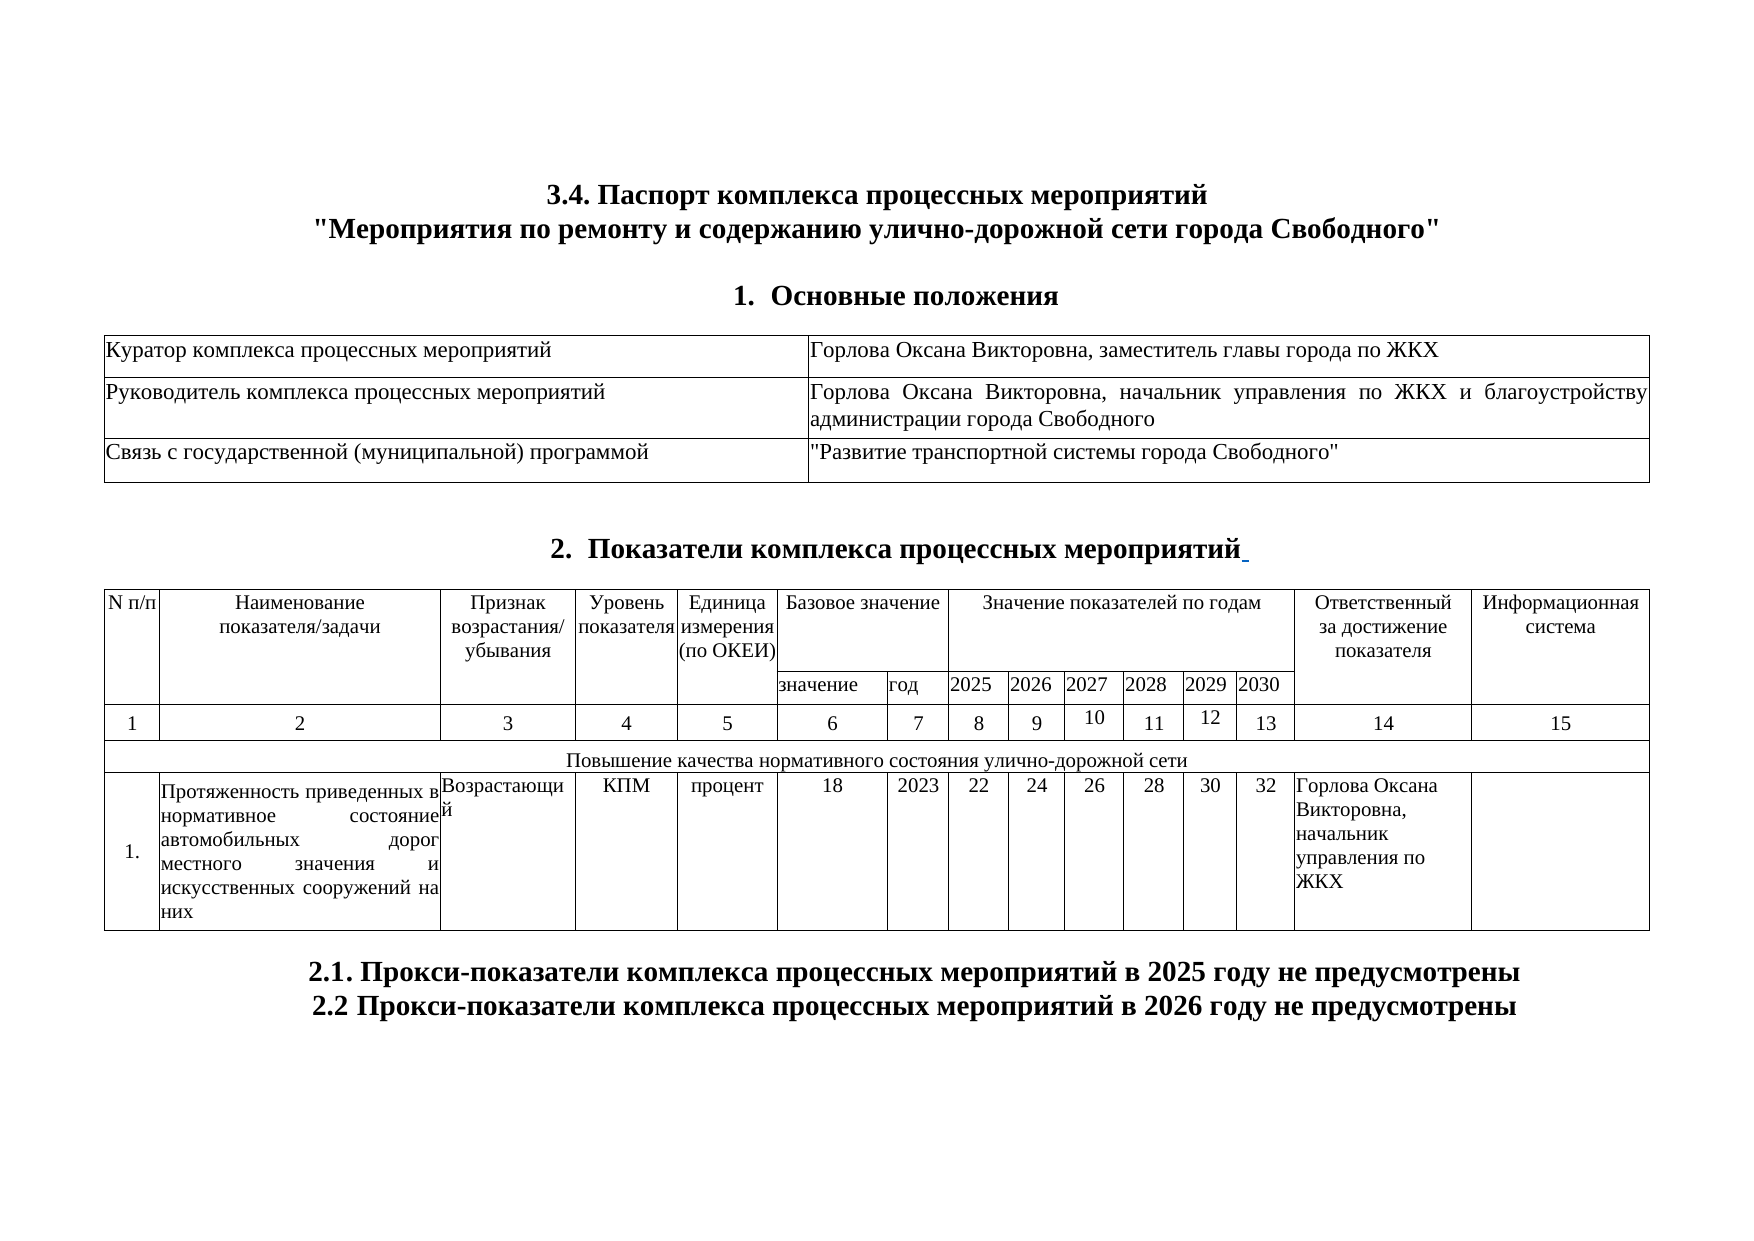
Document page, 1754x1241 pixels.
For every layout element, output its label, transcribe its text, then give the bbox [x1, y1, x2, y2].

list Основные положения [126, 278, 1665, 311]
text 3.4. Паспорт комплекса процессных мероприятий [89, 177, 1665, 211]
table_header Единица измерения (по ОКЕИ) [678, 590, 777, 704]
table_cell год [888, 672, 948, 704]
table_header Наименование показателя/задачи [160, 590, 440, 704]
table_cell [1472, 773, 1649, 929]
text "Мероприятия по ремонту и содержанию улично-дорожной сети города Свободного" [89, 211, 1665, 244]
list Прокси-показатели комплекса процессных мероприятий в 2026 году не предусмотрены [164, 988, 1665, 1022]
table_cell 5 [678, 705, 777, 740]
table_cell КПМ [576, 773, 677, 929]
table_cell 2023 [888, 773, 948, 929]
table_header Ответственный за достижение показателя [1295, 590, 1471, 671]
table_cell 6 [778, 705, 887, 740]
table_cell [1295, 671, 1471, 704]
table_cell 28 [1124, 773, 1183, 929]
table_header Значение показателей по годам [949, 590, 1294, 671]
table_cell 24 [1009, 773, 1064, 929]
table_cell Повышение качества нормативного состояния улично-дорожной сети [105, 741, 1649, 772]
table_header Горлова Оксана Викторовна, заместитель главы города по ЖКХ [809, 336, 1649, 377]
table_cell 2029 [1184, 672, 1236, 704]
table_cell значение [778, 672, 887, 704]
table_cell "Развитие транспортной системы города Свободного" [809, 439, 1649, 482]
table_cell Связь с государственной (муниципальной) программой [105, 439, 808, 482]
table_cell 3 [441, 705, 575, 740]
table_cell 2030 [1237, 672, 1294, 704]
table_cell 15 [1472, 705, 1649, 740]
table_cell Протяженность приведенных в нормативное состояние автомобильных дорог местного значения и искусственных сооружений на них [160, 773, 440, 929]
table_cell 2026 [1009, 672, 1064, 704]
table_cell 2025 [949, 672, 1008, 704]
table_header Куратор комплекса процессных мероприятий [105, 336, 808, 377]
table_cell процент [678, 773, 777, 929]
list Показатели комплекса процессных мероприятий [126, 531, 1665, 565]
list . Прокси-показатели комплекса процессных мероприятий в 2025 году не предусмотрены [164, 954, 1665, 988]
table_cell 14 [1295, 705, 1471, 740]
table_cell 10 [1065, 705, 1123, 740]
table_cell 30 [1184, 773, 1236, 929]
table_cell 11 [1124, 705, 1183, 740]
table_cell 2028 [1124, 672, 1183, 704]
table_cell 32 [1237, 773, 1294, 929]
table_cell 7 [888, 705, 948, 740]
table_cell 1 [105, 705, 159, 740]
table_cell 2027 [1065, 672, 1123, 704]
table_cell 22 [949, 773, 1008, 929]
table_header Уровень показателя [576, 590, 677, 704]
table_cell 13 [1237, 705, 1294, 740]
table_cell Руководитель комплекса процессных мероприятий [105, 378, 808, 437]
table_cell Возрастающий [441, 773, 575, 929]
table_cell 26 [1065, 773, 1123, 929]
table_cell 4 [576, 705, 677, 740]
table_header Информационная система [1472, 590, 1649, 671]
table_header Базовое значение [778, 590, 948, 671]
table_cell 9 [1009, 705, 1064, 740]
table_cell 18 [778, 773, 887, 929]
table_cell 1. [105, 773, 159, 929]
table_cell 12 [1184, 705, 1236, 740]
table_header Признак возрастания/ убывания [441, 590, 575, 704]
table_cell 8 [949, 705, 1008, 740]
table_header N п/п [105, 590, 159, 704]
table_cell [1472, 671, 1649, 704]
table_cell Горлова Оксана Викторовна, начальник управления по ЖКХ [1295, 773, 1471, 929]
table_cell 2 [160, 705, 440, 740]
table_cell Горлова Оксана Викторовна, начальник управления по ЖКХ и благоустройству администрации города Свободного [809, 378, 1649, 437]
